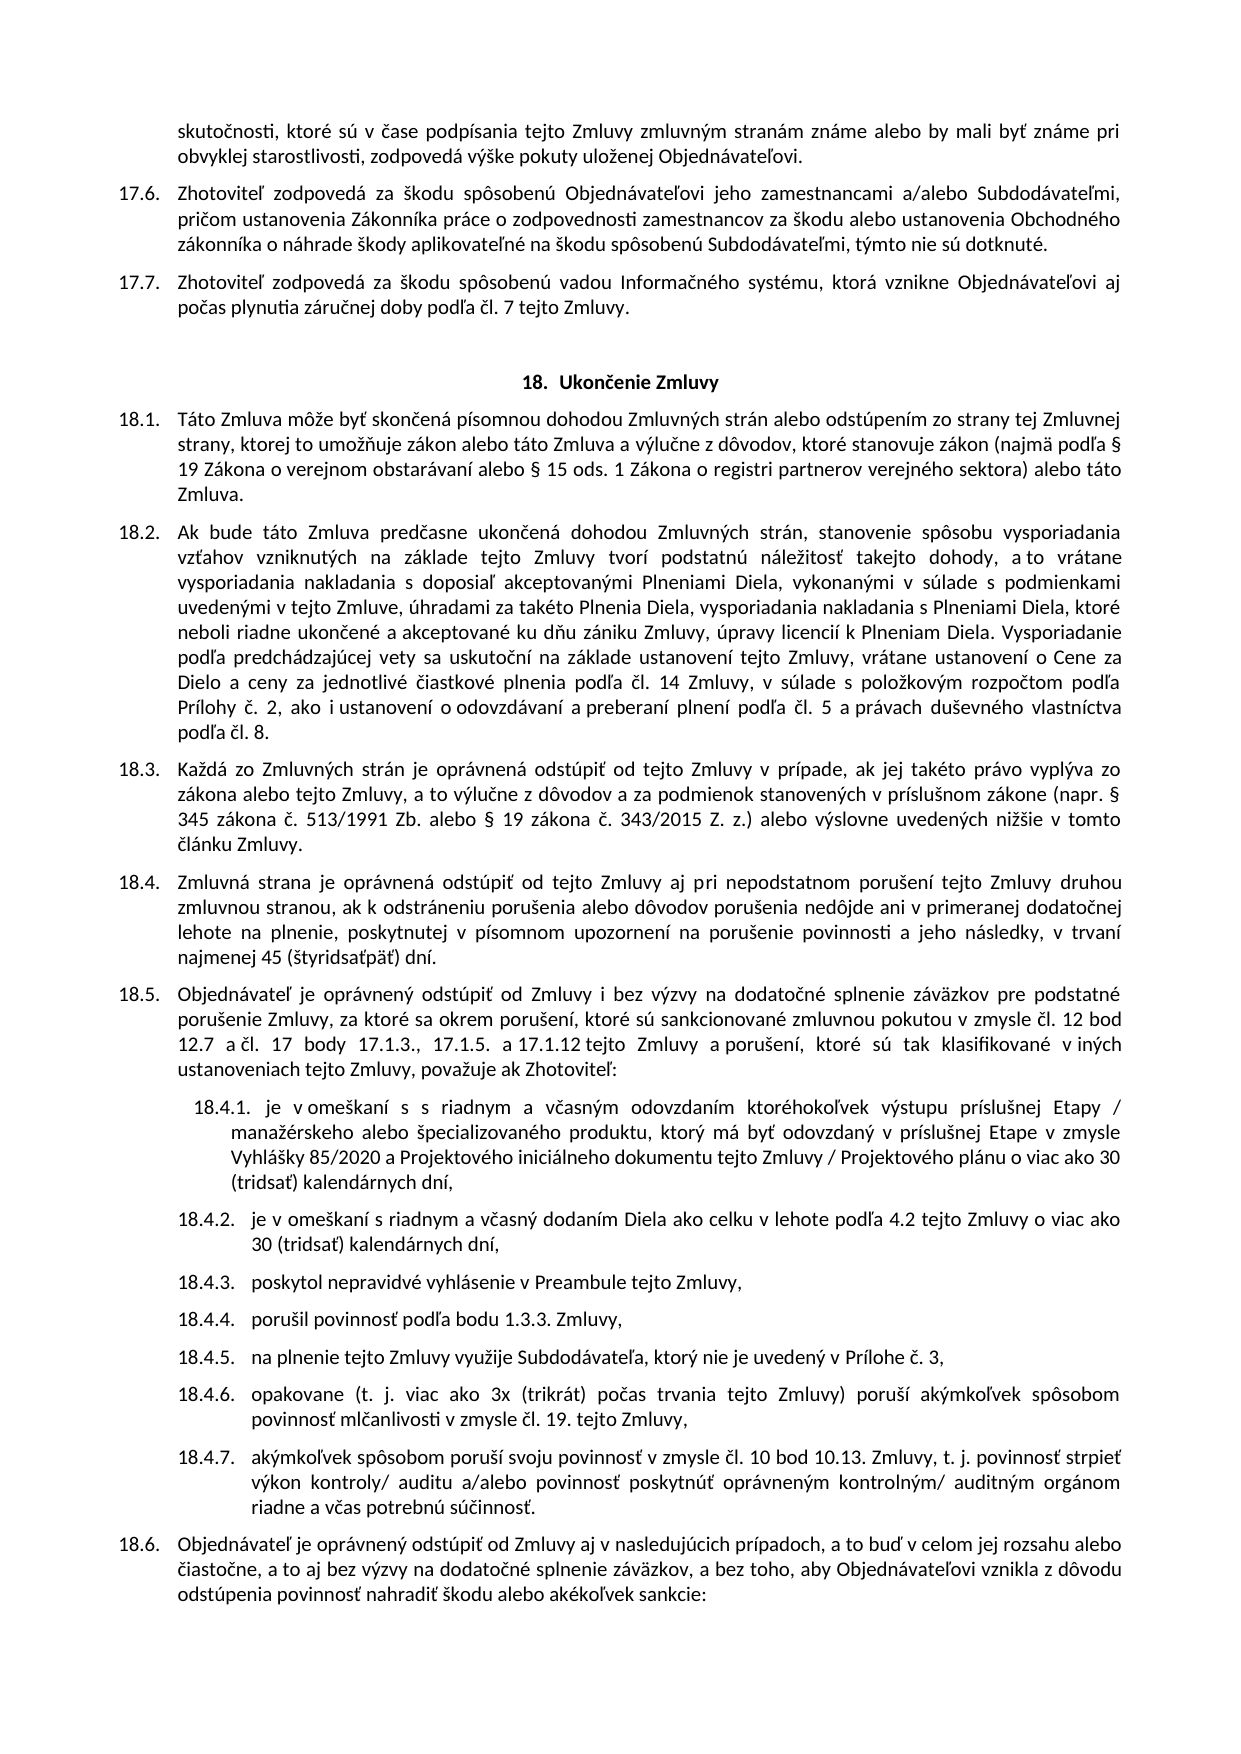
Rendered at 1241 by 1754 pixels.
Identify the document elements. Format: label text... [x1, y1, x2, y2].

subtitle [118, 118, 1122, 168]
subtitle Objednávateľ je oprávnený odstúpiť od Zmluvy i bez výzvy na dodatočné splnenie záväzkov pre podstatné porušenie Zmluvy, za ktoré sa okrem porušení, ktoré sú sankcionované zmluvnou pokutou v zmysle čl. 12 bod 12.7 a čl. 17 body 17.1.3., 17.1.5. a 17.1.12 tejto Zmluvy a porušení, ktoré sú tak klasifikované v iných ustanoveniach tejto Zmluvy, považuje ak Zhotoviteľ: [118, 982, 1122, 1082]
subtitle Objednávateľ je oprávnený odstúpiť od Zmluvy aj v nasledujúcich prípadoch, a to buď v celom jej rozsahu alebo čiastočne, a to aj bez výzvy na dodatočné splnenie záväzkov, a bez toho, aby Objednávateľovi vznikla z dôvodu odstúpenia povinnosť nahradiť škodu alebo akékoľvek sankcie: [118, 1532, 1122, 1607]
subtitle Zhotoviteľ zodpovedá za škodu spôsobenú vadou Informačného systému, ktorá vznikne Objednávateľovi aj počas plynutia záručnej doby podľa čl. 7 tejto Zmluvy. [118, 269, 1122, 319]
subtitle Každá zo Zmluvných strán je oprávnená odstúpiť od tejto Zmluvy v prípade, ak jej takéto právo vyplýva zo zákona alebo tejto Zmluvy, a to výlučne z dôvodov a za podmienok stanovených v príslušnom zákone (napr. § 345 zákona č. 513/1991 Zb. alebo § 19 zákona č. 343/2015 Z. z.) alebo výslovne uvedených nižšie v tomto článku Zmluvy. [118, 757, 1122, 857]
subtitle na plnenie tejto Zmluvy využije Subdodávateľa, ktorý nie je uvedený v Prílohe č. 3, [177, 1344, 1122, 1369]
subtitle je v omeškaní s riadnym a včasný dodaním Diela ako celku v lehote podľa 4.2 tejto Zmluvy o viac ako 30 (tridsať) kalendárnych dní, [177, 1207, 1122, 1257]
subtitle opakovane (t. j. viac ako 3x (trikrát) počas trvania tejto Zmluvy) poruší akýmkoľvek spôsobom povinnosť mlčanlivosti v zmysle čl. 19. tejto Zmluvy, [177, 1382, 1122, 1432]
subtitle akýmkoľvek spôsobom poruší svoju povinnosť v zmysle čl. 10 bod 10.13. Zmluvy, t. j. povinnosť strpieť výkon kontroly/ auditu a/alebo povinnosť poskytnúť oprávneným kontrolným/ auditným orgánom riadne a včas potrebnú súčinnosť. [177, 1444, 1122, 1519]
subtitle Ak bude táto Zmluva predčasne ukončená dohodou Zmluvných strán, stanovenie spôsobu vysporiadania vzťahov vzniknutých na základe tejto Zmluvy tvorí podstatnú náležitosť takejto dohody, a to vrátane vysporiadania nakladania s doposiaľ akceptovanými Plneniami Diela, vykonanými v súlade s podmienkami uvedenými v tejto Zmluve, úhradami za takéto Plnenia Diela, vysporiadania nakladania s Plneniami Diela, ktoré neboli riadne ukončené a akceptované ku dňu zániku Zmluvy, úpravy licencií k Plneniam Diela. Vysporiadanie podľa predchádzajúcej vety sa uskutoční na základe ustanovení tejto Zmluvy, vrátane ustanovení o Cene za Dielo a ceny za jednotlivé čiastkové plnenia podľa čl. 14 Zmluvy, v súlade s položkovým rozpočtom podľa Prílohy č. 2, ako i ustanovení o odovzdávaní a preberaní plnení podľa čl. 5 a právach duševného vlastníctva podľa čl. 8. [118, 519, 1122, 744]
subtitle porušil povinnosť podľa bodu 1.3.3. Zmluvy, [177, 1307, 1122, 1332]
subtitle je v omeškaní s s riadnym a včasným odovzdaním ktoréhokoľvek výstupu príslušnej Etapy / manažérskeho alebo špecializovaného produktu, ktorý má byť odovzdaný v príslušnej Etape v zmysle Vyhlášky 85/2020 a Projektového iniciálneho dokumentu tejto Zmluvy / Projektového plánu o viac ako 30 (tridsať) kalendárnych dní, [193, 1094, 1122, 1194]
subtitle Zmluvná strana je oprávnená odstúpiť od tejto Zmluvy aj pri nepodstatnom porušení tejto Zmluvy druhou zmluvnou stranou, ak k odstráneniu porušenia alebo dôvodov porušenia nedôjde ani v primeranej dodatočnej lehote na plnenie, poskytnutej v písomnom upozornení na porušenie povinnosti a jeho následky, v trvaní najmenej 45 (štyridsaťpäť) dní. [118, 869, 1122, 969]
list Zhotoviteľ zodpovedá za škodu spôsobenú Objednávateľovi jeho zamestnancami a/alebo Subdodávateľmi, pričom ustanovenia Zákonníka práce o zodpovednosti zamestnancov za škodu alebo ustanovenia Obchodného zákonníka o náhrade škody aplikovateľné na škodu spôsobenú Subdodávateľmi, týmto nie sú dotknuté. [118, 181, 1122, 257]
subtitle poskytol nepravidvé vyhlásenie v Preambule tejto Zmluvy, [177, 1269, 1122, 1294]
subtitle Ukončenie Zmluvy [118, 369, 1122, 394]
subtitle Táto Zmluva môže byť skončená písomnou dohodou Zmluvných strán alebo odstúpením zo strany tej Zmluvnej strany, ktorej to umožňuje zákon alebo táto Zmluva a výlučne z dôvodov, ktoré stanovuje zákon (najmä podľa § 19 Zákona o verejnom obstarávaní alebo § 15 ods. 1 Zákona o registri partnerov verejného sektora) alebo táto Zmluva. [118, 407, 1122, 507]
